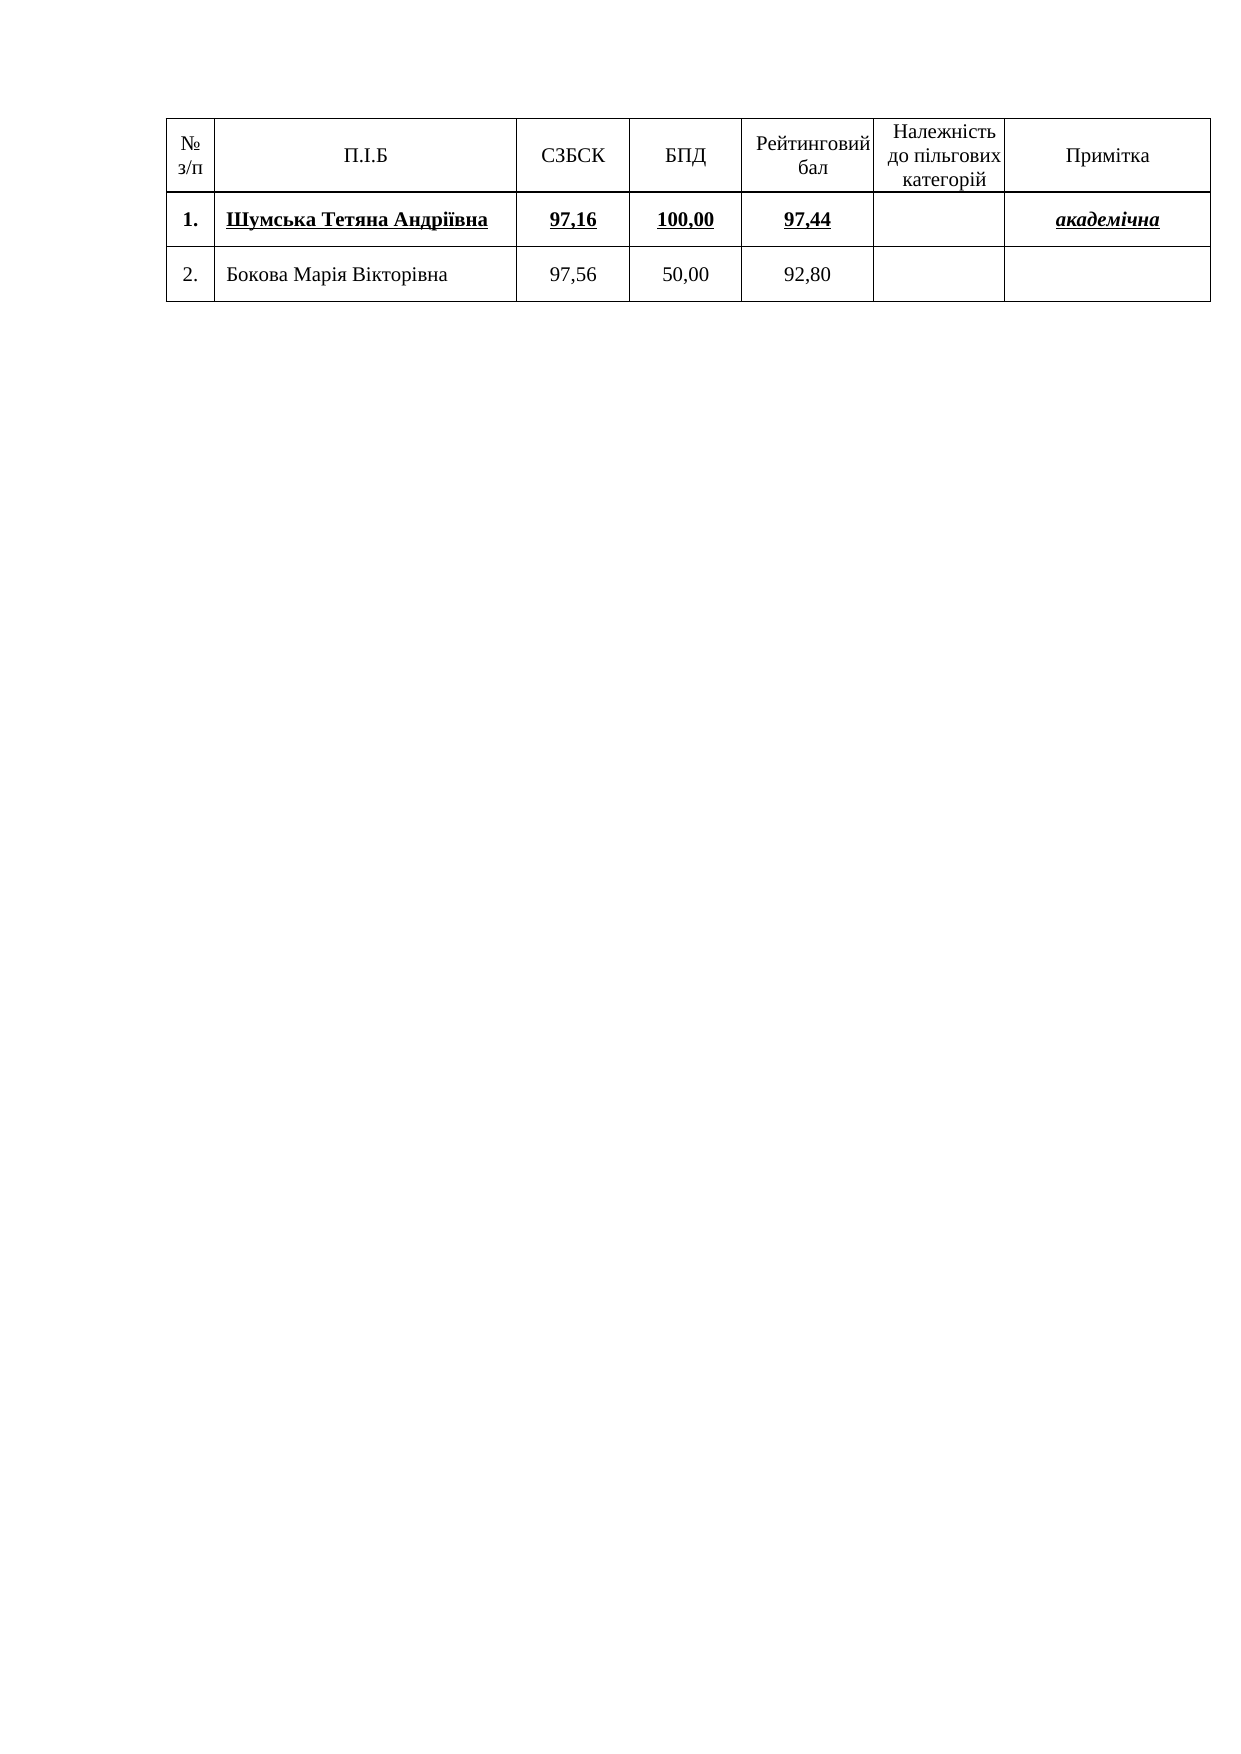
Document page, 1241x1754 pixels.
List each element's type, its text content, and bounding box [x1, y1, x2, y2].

table_cell 1. [167, 193, 214, 246]
table_cell Шумська Тетяна Андріївна [215, 193, 516, 246]
table_cell 97,44 [742, 193, 873, 246]
table_header СЗБСК [517, 119, 629, 191]
table_cell 50,00 [630, 247, 741, 301]
table_header № з/п [167, 119, 214, 191]
table_cell 2. [167, 247, 214, 301]
table_header Належність до пільгових категорій [874, 119, 1004, 191]
table_cell 97,16 [517, 193, 629, 246]
table_header П.І.Б [215, 119, 516, 191]
table_cell академічна [1005, 193, 1210, 246]
table_cell 97,56 [517, 247, 629, 301]
table_header Рейтинговий бал [742, 119, 873, 191]
table_cell [874, 193, 1004, 246]
table_cell [1005, 247, 1210, 301]
table_cell 92,80 [742, 247, 873, 301]
table_header БПД [630, 119, 741, 191]
table_cell Бокова Марія Вікторівна [215, 247, 516, 301]
table_cell [874, 247, 1004, 301]
table_header Примітка [1005, 119, 1210, 191]
table_cell 100,00 [630, 193, 741, 246]
